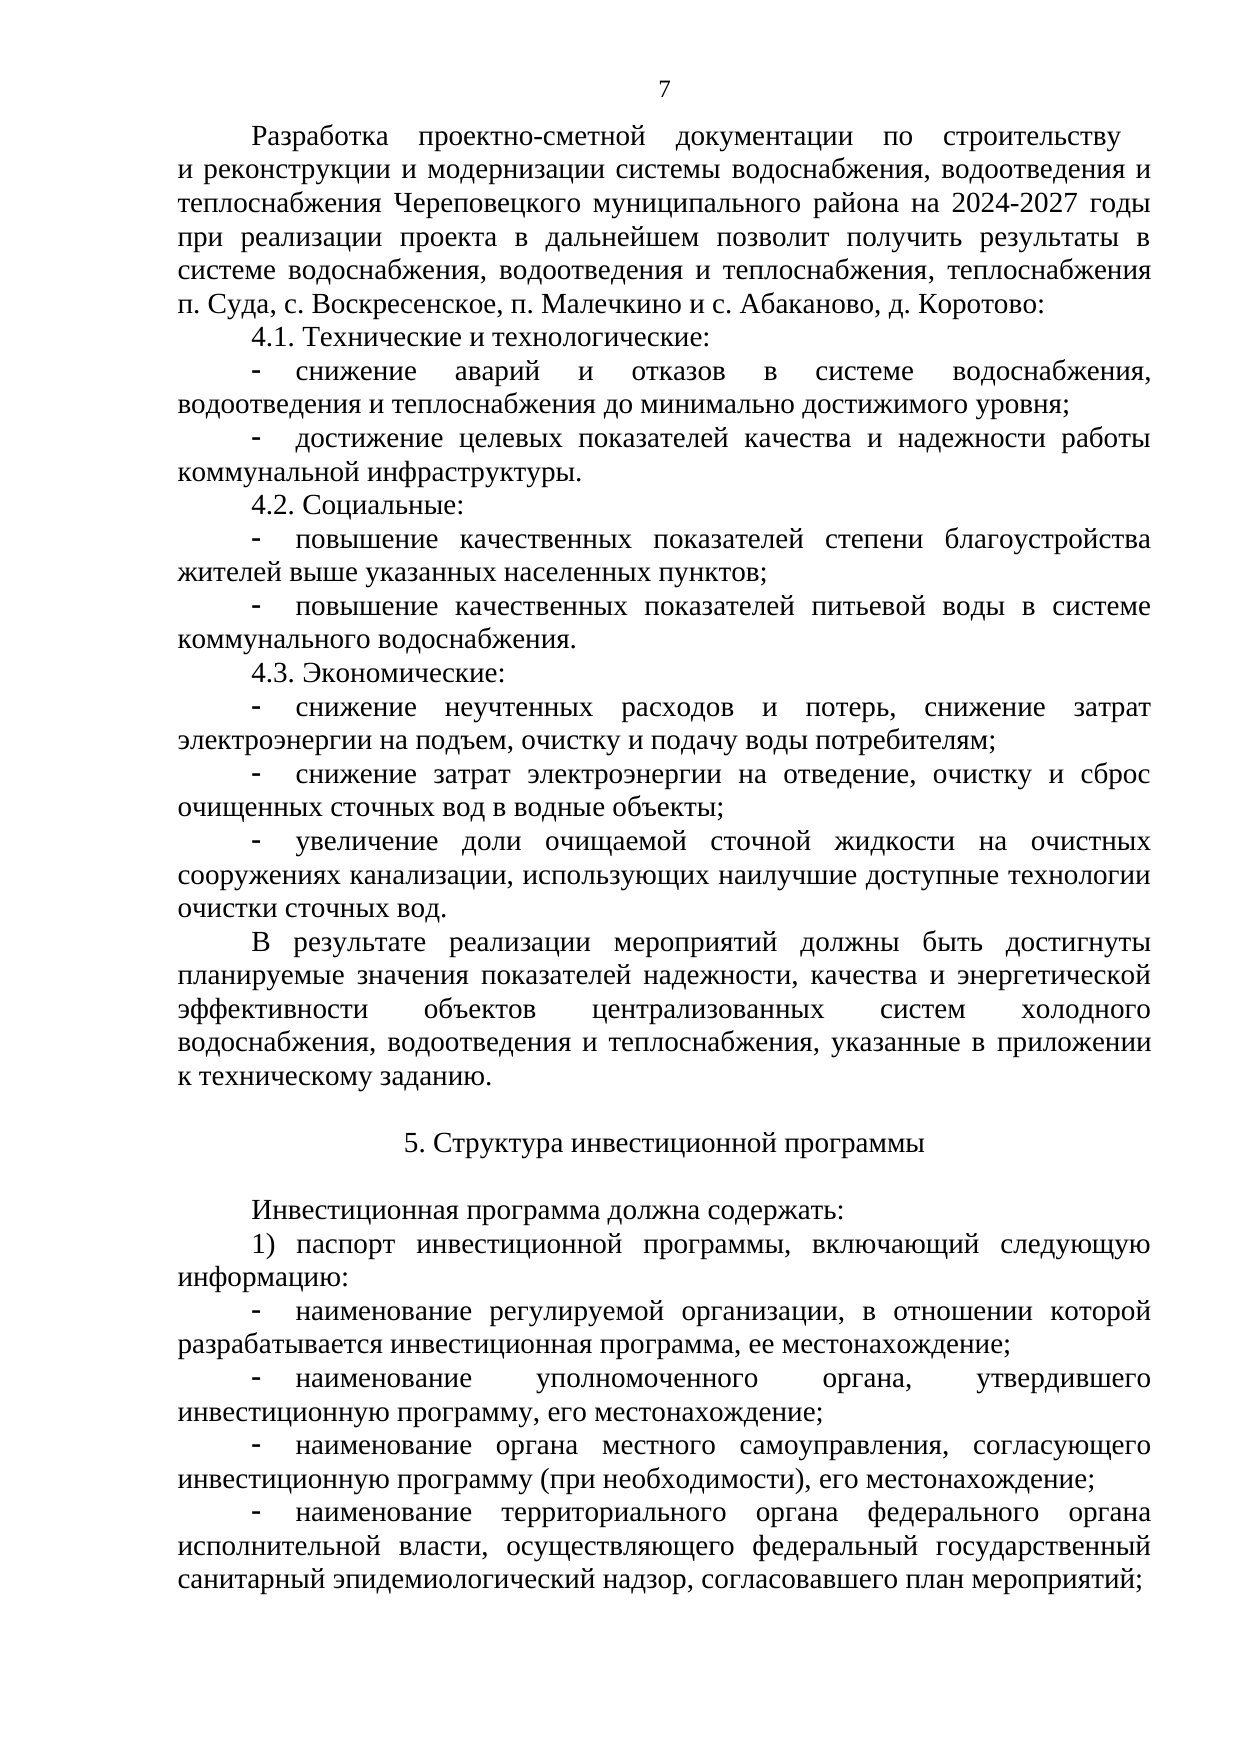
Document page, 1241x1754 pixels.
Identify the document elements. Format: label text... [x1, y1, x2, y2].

list наименование территориального органа федерального органа исполнительной власти, осуществляющего федеральный государственный санитарный эпидемиологический надзор, согласовавшего план мероприятий; [177, 1494, 1152, 1595]
text Инвестиционная программа должна содержать: [177, 1192, 1152, 1226]
list повышение качественных показателей степени благоустройства жителей выше указанных населенных пунктов; [177, 521, 1152, 588]
list снижение неучтенных расходов и потерь, снижение затрат электроэнергии на подъем, очистку и подачу воды потребителям; [177, 689, 1152, 756]
text 5. Структура инвестиционной программы [177, 1125, 1152, 1159]
list достижение целевых показателей качества и надежности работы коммунальной инфраструктуры. [177, 420, 1152, 487]
list снижение затрат электроэнергии на отведение, очистку и сброс очищенных сточных вод в водные объекты; [177, 756, 1152, 823]
text 4.1. Технические и технологические: [177, 319, 1152, 353]
list наименование органа местного самоуправления, согласующего инвестиционную программу (при необходимости), его местонахождение; [177, 1427, 1152, 1494]
text 4.3. Экономические: [177, 655, 1152, 689]
list повышение качественных показателей питьевой воды в системе коммунального водоснабжения. [177, 588, 1152, 655]
list наименование регулируемой организации, в отношении которой разрабатывается инвестиционная программа, ее местонахождение; [177, 1293, 1152, 1360]
text 1) паспорт инвестиционной программы, включающий следующую информацию: [177, 1226, 1152, 1293]
list увеличение доли очищаемой сточной жидкости на очистных сооружениях канализации, использующих наилучшие доступные технологии очистки сточных вод. [177, 823, 1152, 924]
list наименование уполномоченного органа, утвердившего инвестиционную программу, его местонахождение; [177, 1360, 1152, 1427]
list снижение аварий и отказов в системе водоснабжения, водоотведения и теплоснабжения до минимально достижимого уровня; [177, 353, 1152, 420]
text В результате реализации мероприятий должны быть достигнуты планируемые значения показателей надежности, качества и энергетической эффективности объектов централизованных систем холодного водоснабжения, водоотведения и теплоснабжения, указанные в приложении к техническому заданию. [177, 924, 1152, 1092]
text 4.2. Социальные: [177, 487, 1152, 521]
text Разработка проектно-сметной документации по строительству и реконструкции и модернизации системы водоснабжения, водоотведения и теплоснабжения Череповецкого муниципального района на 2024-2027 годы при реализации проекта в дальнейшем позволит получить результаты в системе водоснабжения, водоотведения и теплоснабжения, теплоснабжения п. Суда, с. Воскресенское, п. Малечкино и с. Абаканово, д. Коротово: [177, 118, 1152, 319]
